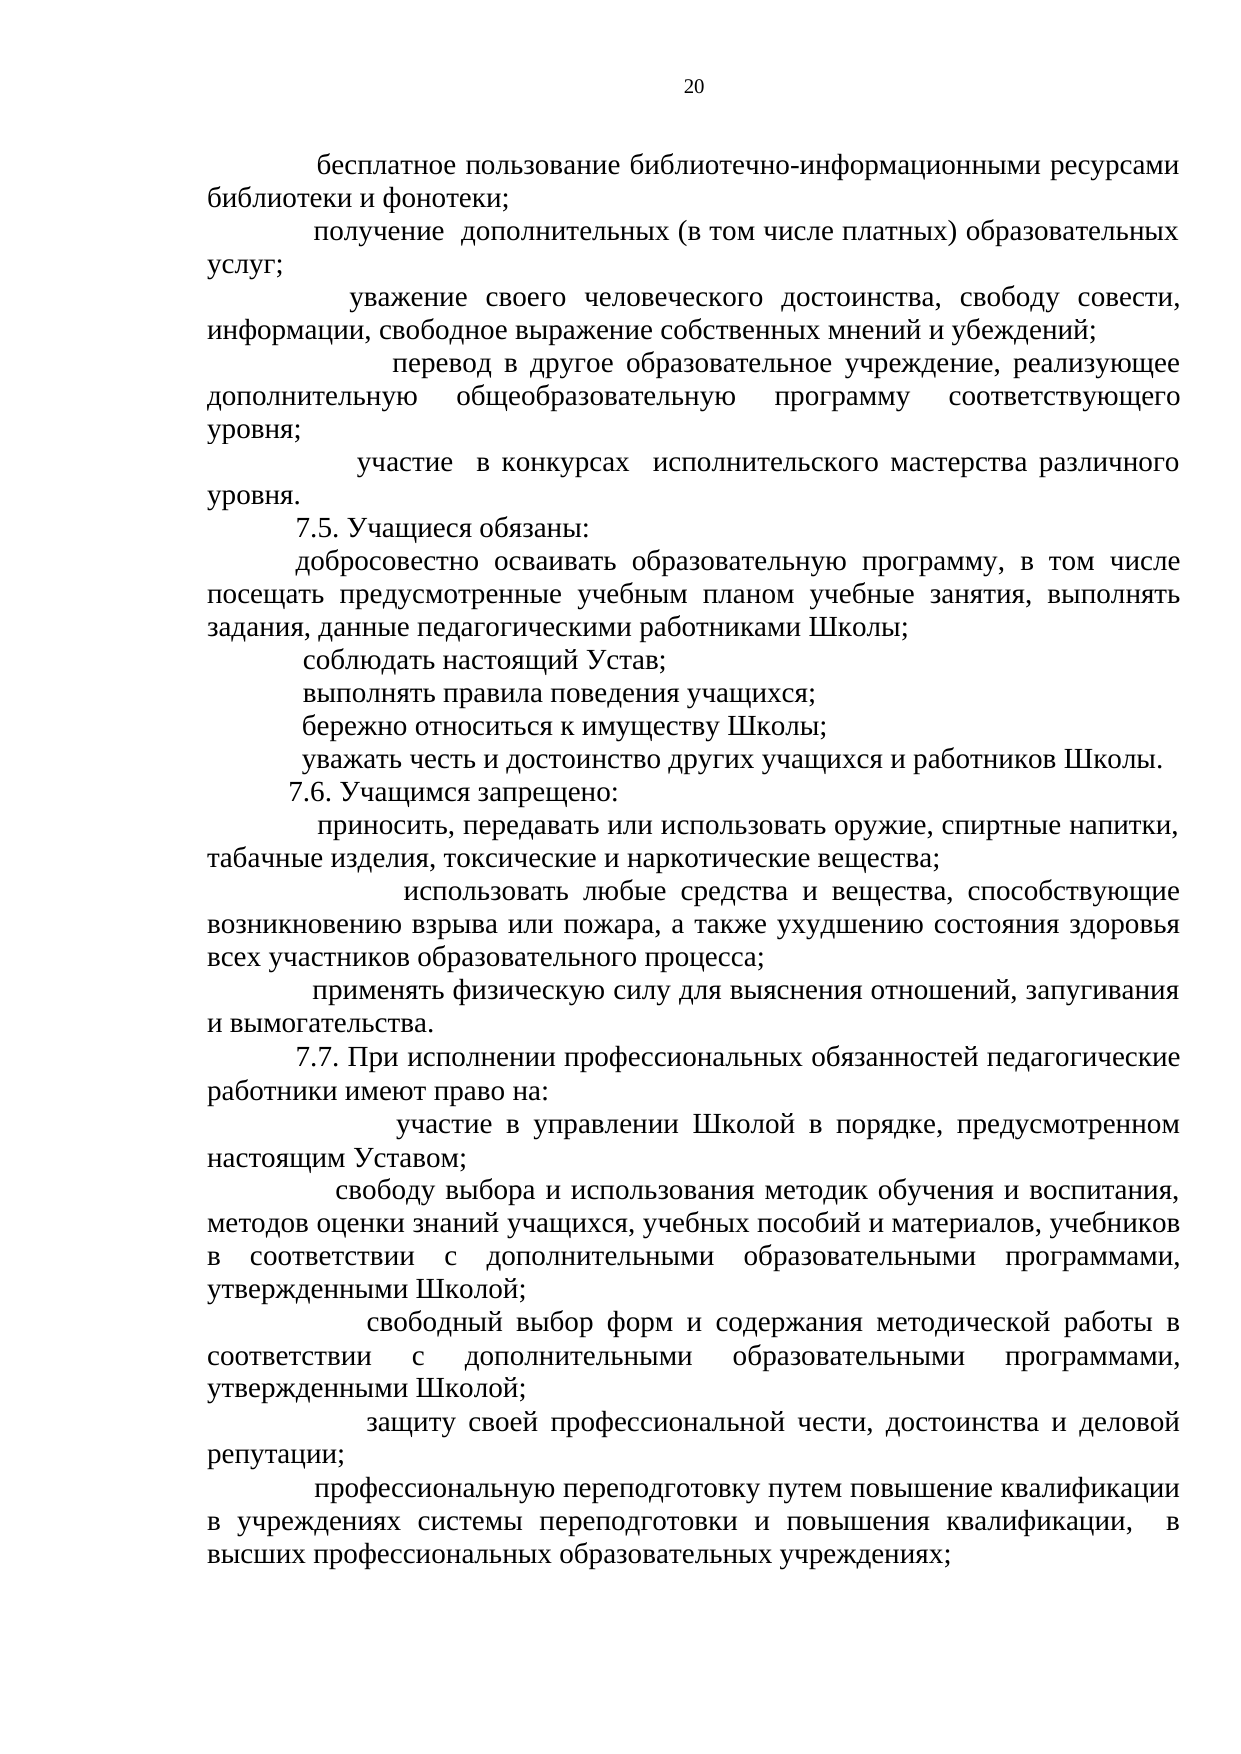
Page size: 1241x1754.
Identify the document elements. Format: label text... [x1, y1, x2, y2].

text 7.6. Учащимся запрещено: [244, 775, 1181, 808]
text 7.5. Учащиеся обязаны: [207, 511, 1181, 544]
text профессиональную переподготовку путем повышение квалификации в учреждениях системы переподготовки и повышения квалификации, в высших профессиональных образовательных учреждениях; [207, 1471, 1181, 1570]
text добросовестно осваивать образовательную программу, в том числе посещать предусмотренные учебным планом учебные занятия, выполнять задания, данные педагогическими работниками Школы; [207, 544, 1181, 643]
text применять физическую силу для выяснения отношений, запугивания и вымогательства. [207, 973, 1181, 1039]
text участие в управлении Школой в порядке, предусмотренном настоящим Уставом; [207, 1106, 1181, 1173]
text выполнять правила поведения учащихся; [207, 676, 1181, 709]
text получение дополнительных (в том числе платных) образовательных услуг; [207, 246, 1181, 280]
text перевод в другое образовательное учреждение, реализующее дополнительную общеобразовательную программу соответствующего уровня; [207, 346, 1181, 444]
text бесплатное пользование библиотечно-информационными ресурсами библиотеки и фонотеки; [207, 180, 1181, 213]
text свободный выбор форм и содержания методической работы в соответствии с дополнительными образовательными программами, утвержденными Школой; [207, 1306, 1181, 1404]
text уважение своего человеческого достоинства, свободу совести, информации, свободное выражение собственных мнений и убеждений; [207, 280, 1181, 346]
text использовать любые средства и вещества, способствующие возникновению взрыва или пожара, а также ухудшению состояния здоровья всех участников образовательного процесса; [207, 874, 1181, 973]
text бережно относиться к имуществу Школы; [207, 709, 1181, 742]
text соблюдать настоящий Устав; [207, 643, 1181, 676]
text уважать честь и достоинство других учащихся и работников Школы. [207, 742, 1181, 775]
text участие в конкурсах исполнительского мастерства различного уровня. [207, 477, 1181, 511]
text приносить, передавать или использовать оружие, спиртные напитки, табачные изделия, токсические и наркотические вещества; [207, 808, 1181, 874]
text свободу выбора и использования методик обучения и воспитания, методов оценки знаний учащихся, учебных пособий и материалов, учебников в соответствии с дополнительными образовательными программами, утвержденными Школой; [207, 1173, 1181, 1306]
text защиту своей профессиональной чести, достоинства и деловой репутации; [207, 1404, 1181, 1471]
text 7.7. При исполнении профессиональных обязанностей педагогические работники имеют право на: [207, 1039, 1181, 1106]
